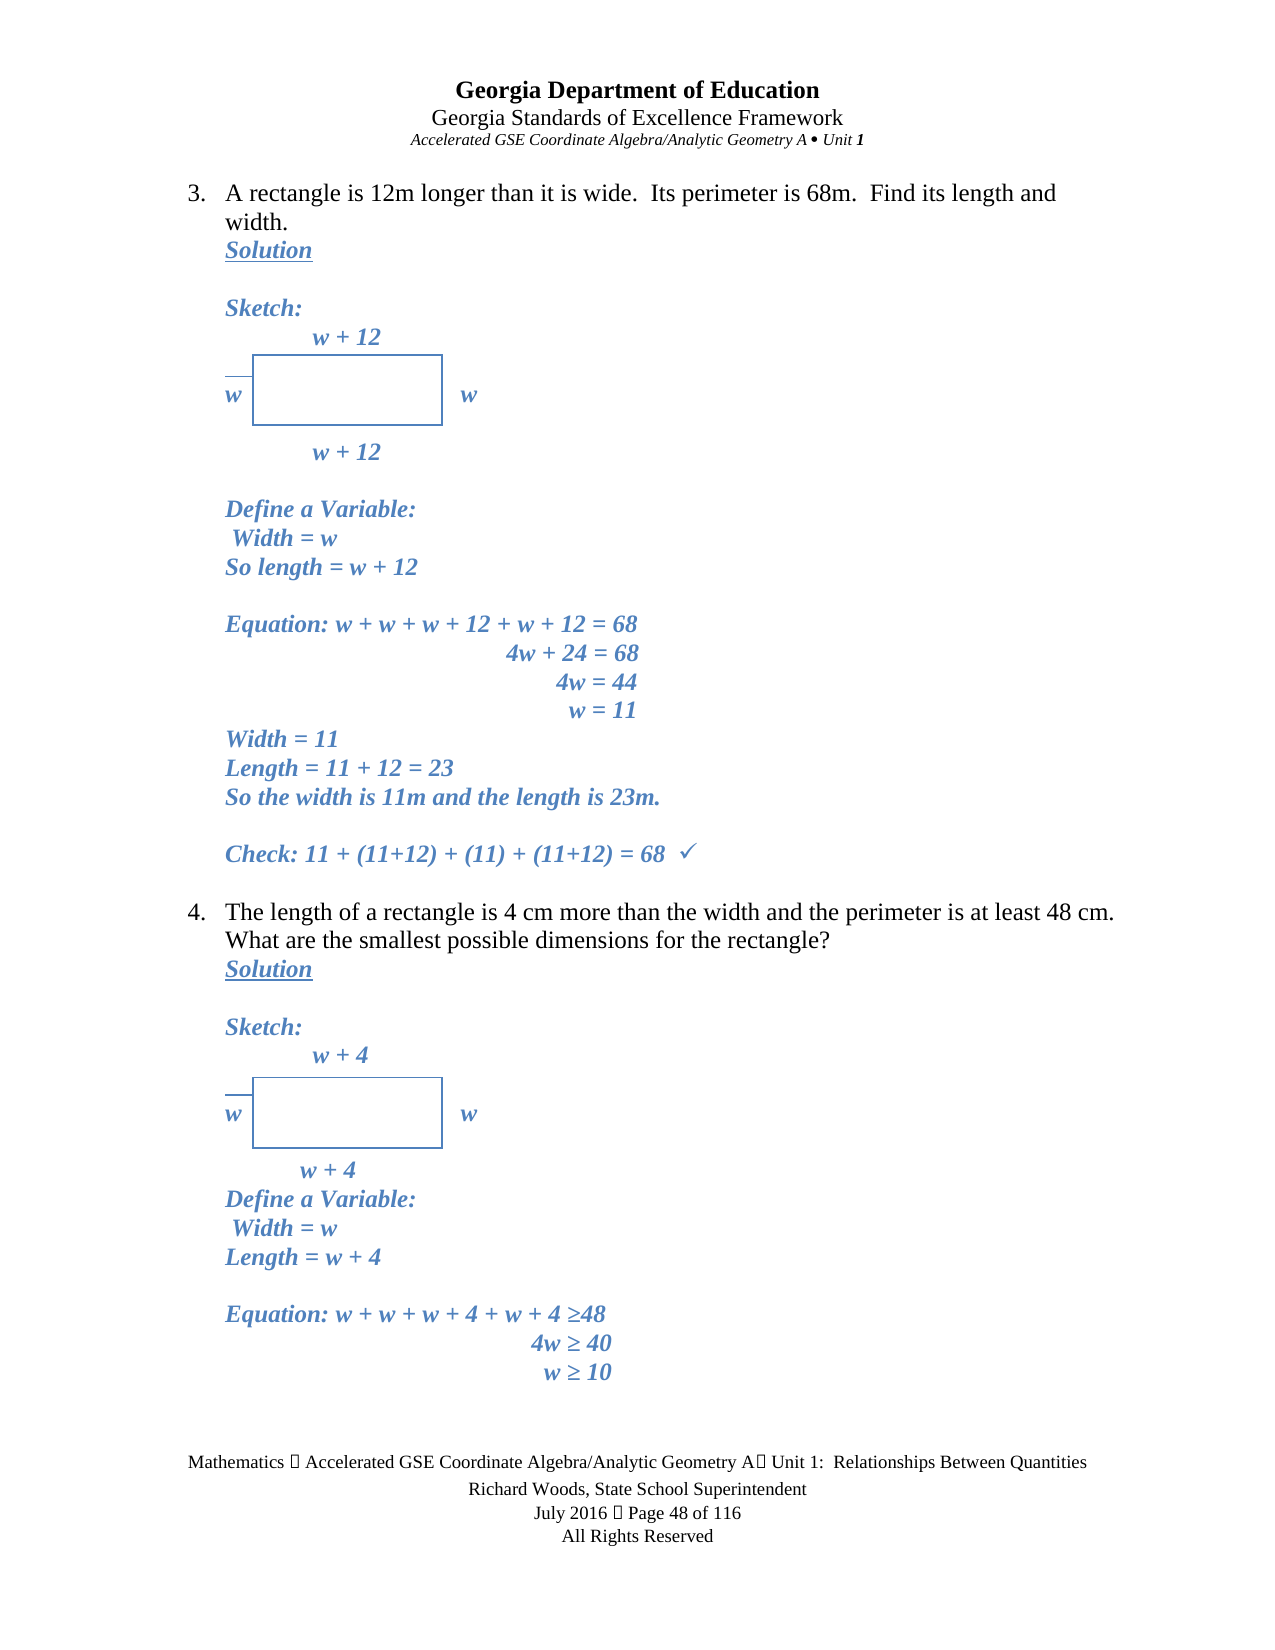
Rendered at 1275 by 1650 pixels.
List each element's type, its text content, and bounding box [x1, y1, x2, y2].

list Width = w [225, 1213, 1125, 1242]
list 4w = 44 [450, 667, 1125, 696]
list So length = w + 12 [225, 552, 1125, 581]
text w + 4 [300, 1156, 1125, 1184]
list Define a Variable: [225, 1184, 1125, 1213]
list w ≥ 10 [450, 1357, 1125, 1386]
text 4w + 24 = 68 [375, 638, 1125, 667]
text w w [150, 379, 252, 408]
list So the width is 11m and the length is 23m. [225, 782, 1125, 811]
list Sketch: [225, 293, 1125, 322]
list Solution [225, 954, 1125, 983]
list w + 12 [225, 322, 1125, 351]
list w + 12 [225, 437, 1125, 466]
list Width = 11 [225, 724, 1125, 753]
text w w [443, 379, 1125, 408]
list Length = 11 + 12 = 23 [225, 753, 1125, 782]
list Length = w + 4 [225, 1242, 1125, 1271]
list Width = w [225, 523, 1125, 552]
list The length of a rectangle is 4 cm more than the width and the perimeter is at least 48 cm. What are the smallest possible dimensions for the rectangle? [187, 897, 1125, 954]
text w w [443, 1098, 1125, 1127]
list Define a Variable: [225, 494, 1125, 523]
list Solution [225, 236, 1125, 264]
text Sketch: [150, 1012, 1125, 1041]
list w + 4 [225, 1041, 1125, 1069]
text w = 11 [450, 696, 1125, 724]
list Equation: w + w + w + 4 + w + 4 ≥48 [225, 1299, 1125, 1328]
list A rectangle is 12m longer than it is wide. Its perimeter is 68m. Find its length and width. [187, 178, 1125, 236]
list Check: 11 + (11+12) + (11) + (11+12) = 68 [225, 839, 1125, 868]
text w w [150, 1098, 252, 1127]
list Equation: w + w + w + 12 + w + 12 = 68 [225, 609, 1125, 638]
text 4w ≥ 40 [450, 1328, 1125, 1357]
